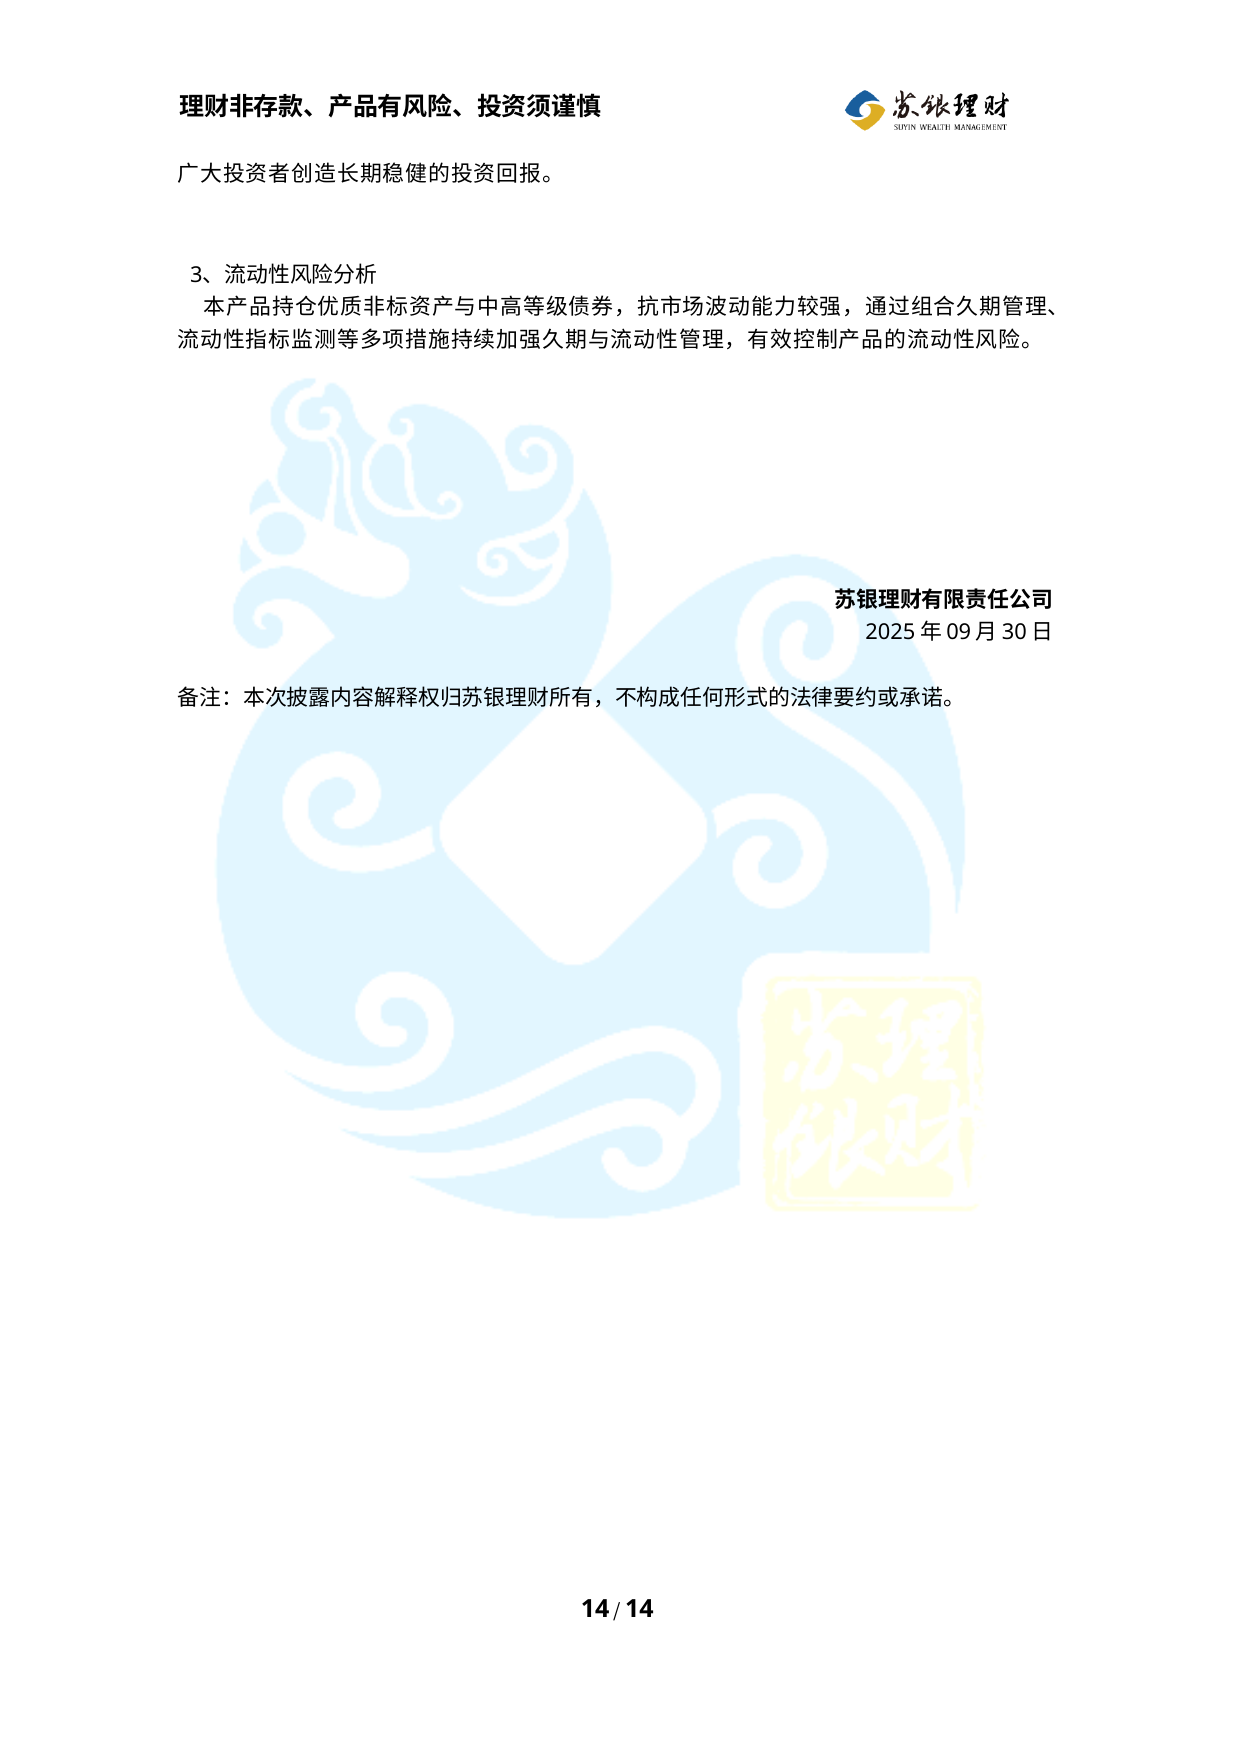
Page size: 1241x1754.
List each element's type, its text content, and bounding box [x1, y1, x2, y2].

text 苏银理财有限责任公司 [177, 582, 1053, 614]
picture [820, 72, 1039, 143]
text 2025年09月30日 [177, 614, 1053, 647]
text 本产品持仓优质非标资产与中高等级债券，抗市场波动能力较强，通过组合久期管理、流动性指标监测等多项措施持续加强久期与流动性管理，有效控制产品的流动性风险。 [177, 289, 1053, 354]
text 备注：本次披露内容解释权归苏银理财所有，不构成任何形式的法律要约或承诺。 [177, 679, 1053, 712]
subtitle 3、流动性风险分析 [190, 257, 1053, 289]
